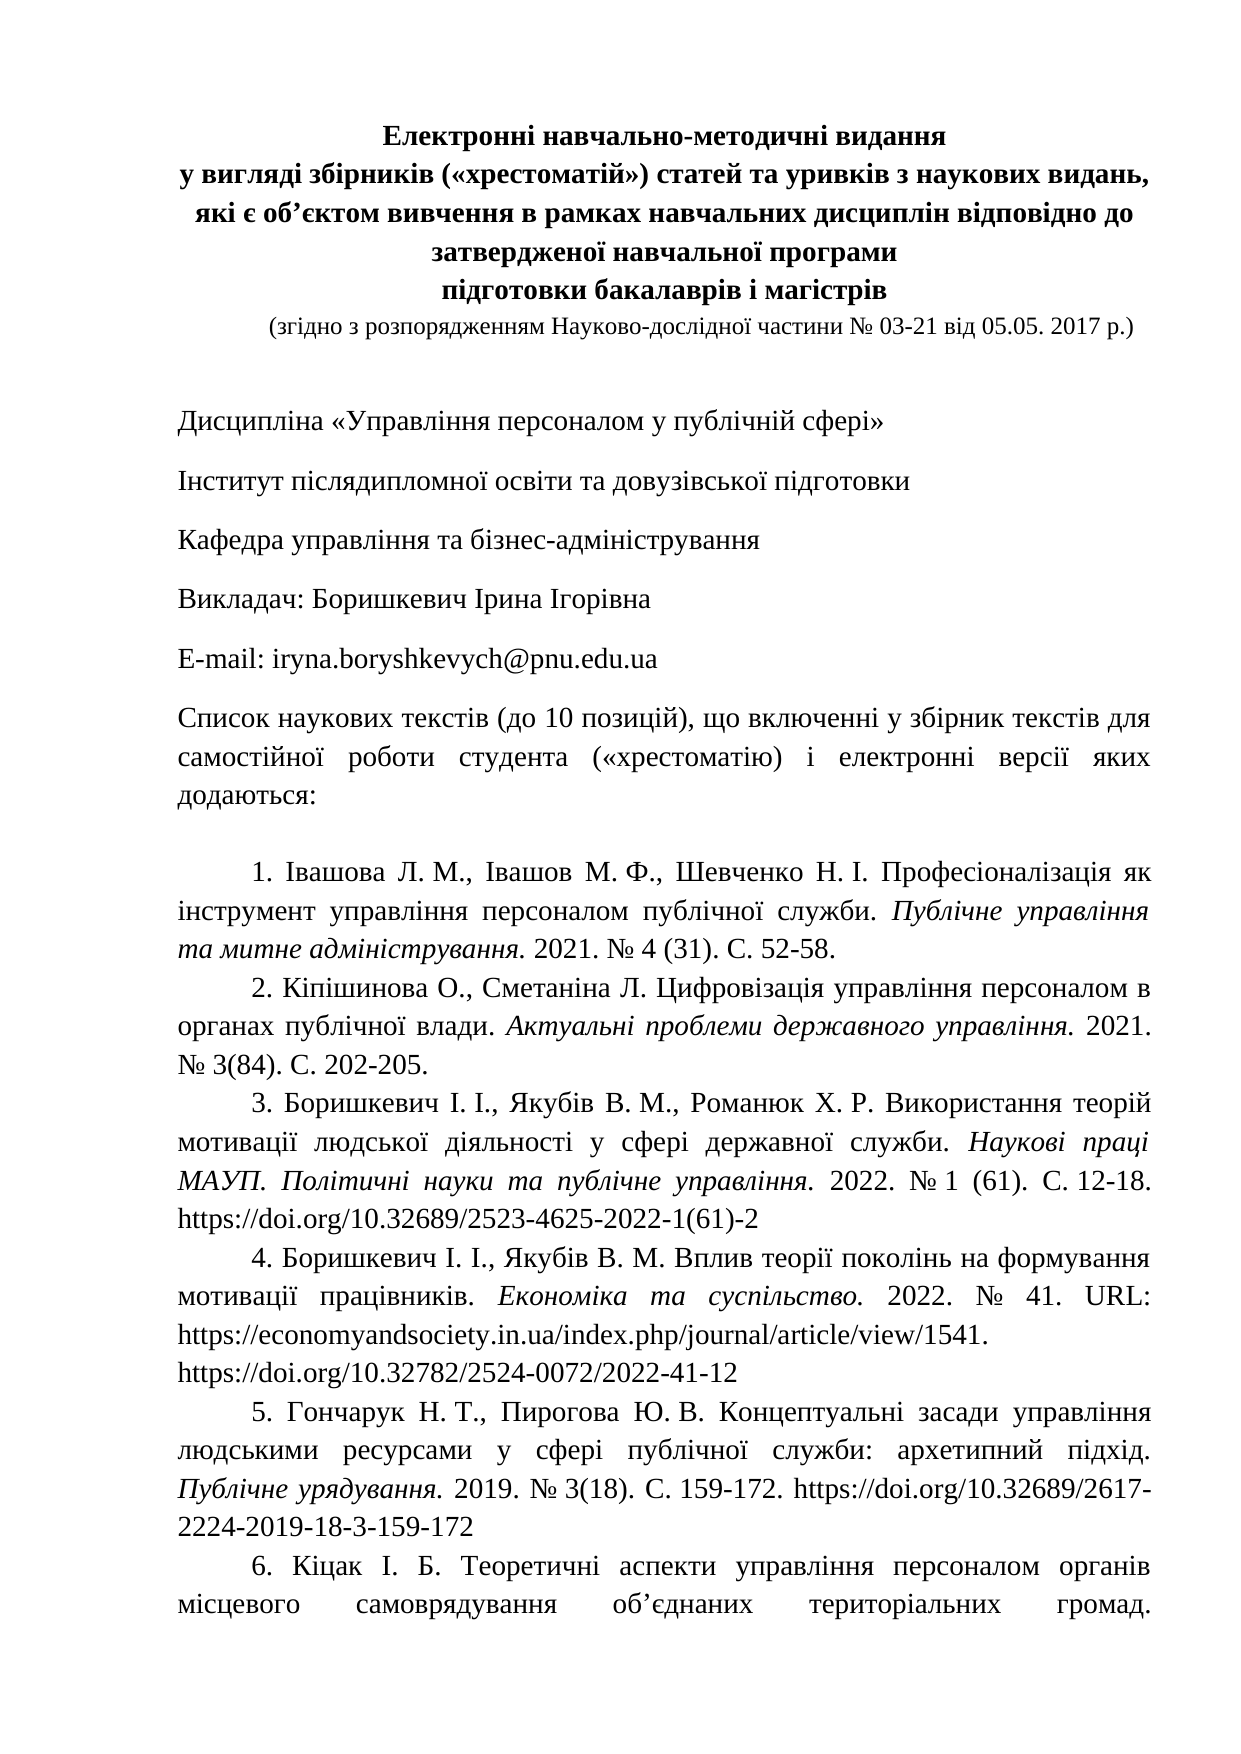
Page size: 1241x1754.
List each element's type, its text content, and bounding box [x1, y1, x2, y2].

text у вигляді збірників («хрестоматій») статей та уривків з наукових видань, які є об’єктом вивчення в рамках навчальних дисциплін відповідно до затвердженої навчальної програми [177, 157, 1152, 267]
text Викладач: Боришкевич Ірина Ігорівна [177, 581, 1152, 615]
text (згідно з розпорядженням Науково-дослідної частини № 03-21 від 05.05. 2017 р.) [177, 311, 1152, 339]
text 1. Івашова Л. М., Івашов М. Ф., Шевченко Н. І. Професіоналізація як інструмент управління персоналом публічної служби. Публічне управління та митне адміністрування. 2021. № 4 (31). С. 52-58. [177, 854, 1152, 965]
text 2. Кіпішинова О., Сметаніна Л. Цифровізація управління персоналом в органах публічної влади. Актуальні проблеми державного управління. 2021. № 3(84). С. 202-205. [177, 970, 1152, 1081]
text Електронні навчально-методичні видання [177, 118, 1152, 152]
text 4. Боришкевич І. І., Якубів В. М. Вплив теорії поколінь на формування мотивації працівників. Економіка та суспільство. 2022. № 41. URL: https://economyandsociety.in.ua/index.php/journal/article/view/1541. https://doi.org/10.32782/2524-0072/2022-41-12 [177, 1240, 1152, 1389]
text Кафедра управління та бізнес-адміністрування [177, 522, 1152, 556]
text Список наукових текстів (до 10 позицій), що включенні у збірник текстів для самостійної роботи студента («хрестоматію) і електронні версії яких додаються: [177, 700, 1152, 811]
text Інститут післядипломної освіти та довузівської підготовки [177, 463, 1152, 496]
text 5. Гончарук Н. Т., Пирогова Ю. В. Концептуальні засади управління людськими ресурсами у сфері публічної служби: архетипний підхід. Публічне урядування. 2019. № 3(18). С. 159-172. https://doi.org/10.32689/2617-2224-2019-18-3-159-172 [177, 1394, 1152, 1543]
text E-mail: iryna.boryshkevych@pnu.edu.ua [177, 641, 1152, 674]
text Дисципліна «Управління персоналом у публічній сфері» [177, 403, 1152, 437]
text підготовки бакалаврів і магістрів [177, 272, 1152, 306]
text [177, 1548, 1152, 1620]
text 3. Боришкевич І. І., Якубів В. М., Романюк Х. Р. Використання теорій мотивації людської діяльності у сфері державної служби. Наукові праці МАУП. Політичні науки та публічне управління. 2022. № 1 (61). С. 12-18. https://doi.org/10.32689/2523-4625-2022-1(61)-2 [177, 1086, 1152, 1235]
